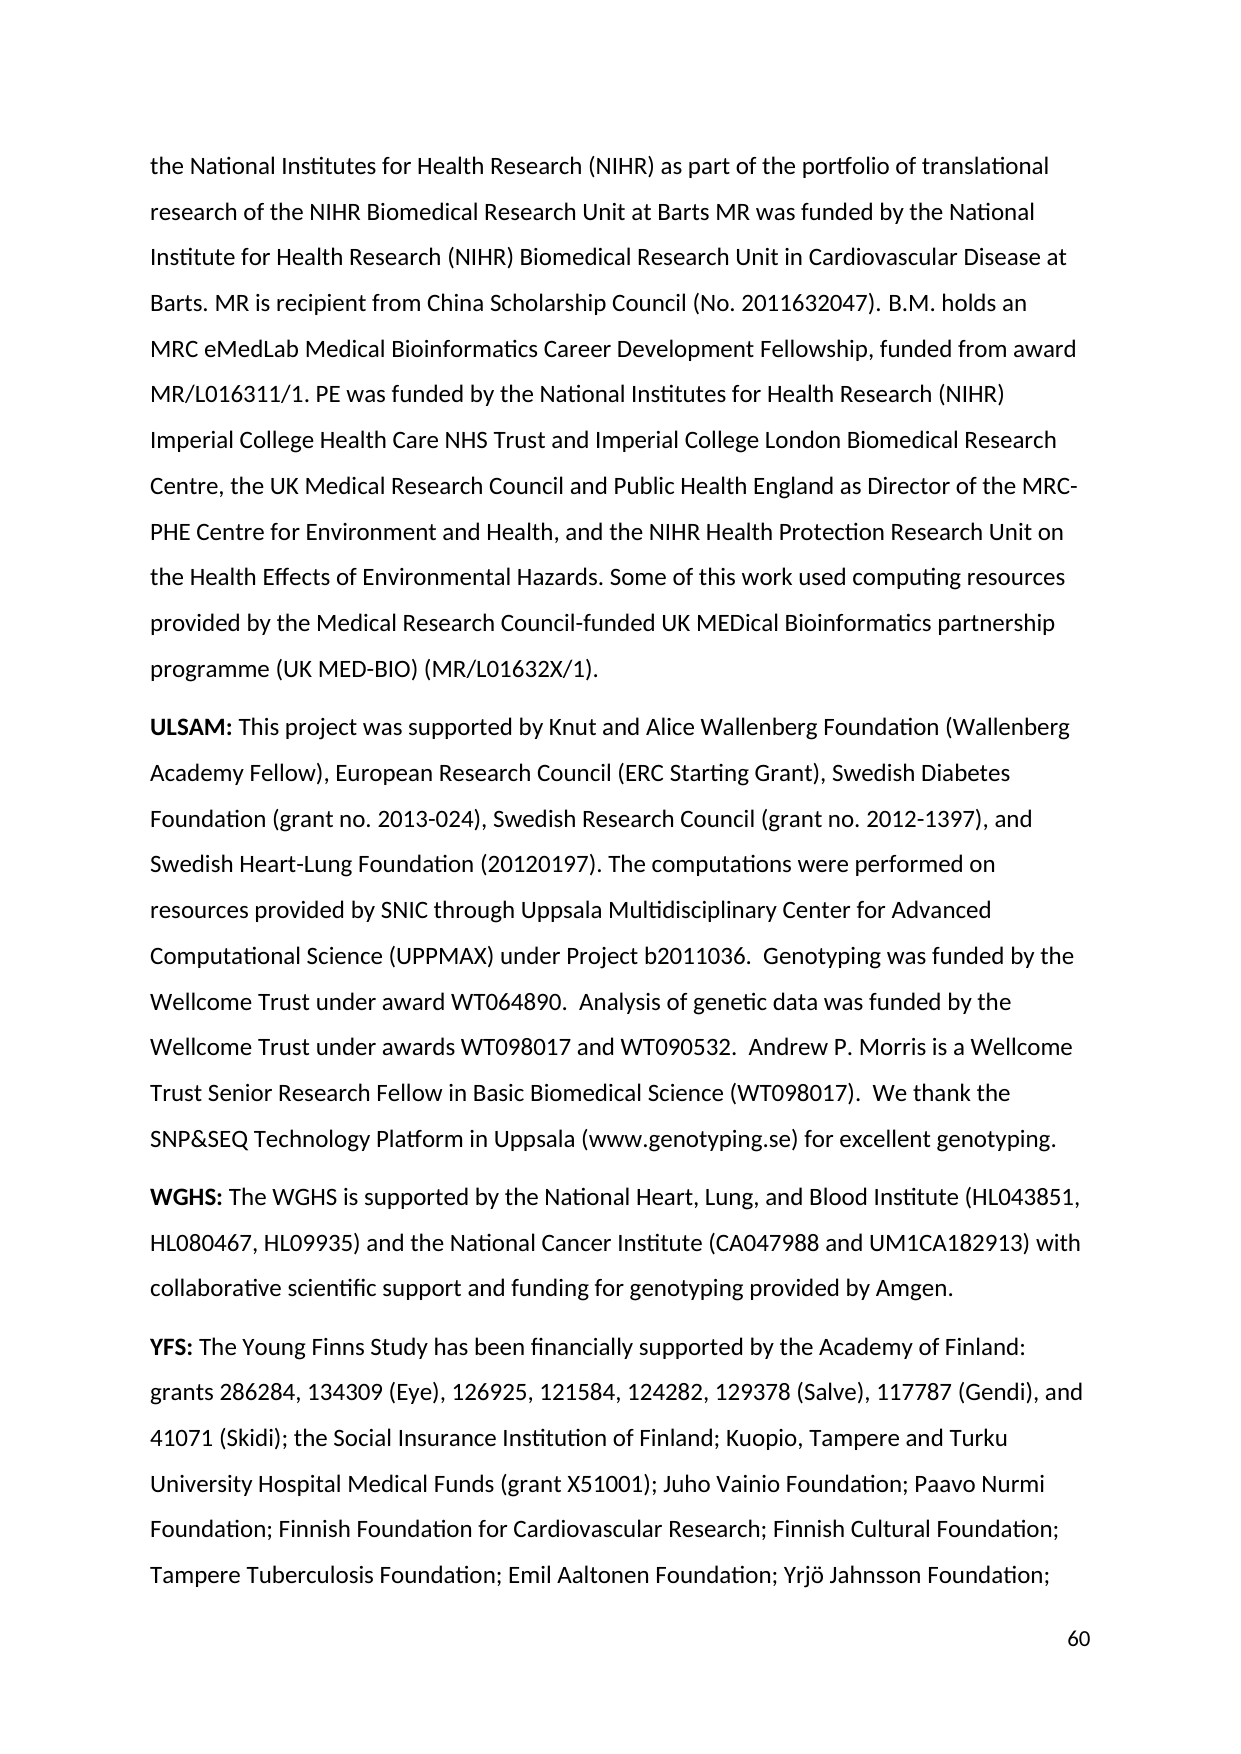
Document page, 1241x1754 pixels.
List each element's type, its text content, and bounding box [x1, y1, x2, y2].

text WGHS: The WGHS is supported by the National Heart, Lung, and Blood Institute (HL043851, HL080467, HL09935) and the National Cancer Institute (CA047988 and UM1CA182913) with collaborative scientific support and funding for genotyping provided by Amgen. [150, 1181, 1090, 1303]
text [150, 1331, 1090, 1590]
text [150, 150, 1090, 683]
text ULSAM: This project was supported by Knut and Alice Wallenberg Foundation (Wallenberg Academy Fellow), European Research Council (ERC Starting Grant), Swedish Diabetes Foundation (grant no. 2013-024), Swedish Research Council (grant no. 2012-1397), and Swedish Heart-Lung Foundation (20120197). The computations were performed on resources provided by SNIC through Uppsala Multidisciplinary Center for Advanced Computational Science (UPPMAX) under Project b2011036. Genotyping was funded by the Wellcome Trust under award WT064890. Analysis of genetic data was funded by the Wellcome Trust under awards WT098017 and WT090532. Andrew P. Morris is a Wellcome Trust Senior Research Fellow in Basic Biomedical Science (WT098017). We thank the SNP&SEQ Technology Platform in Uppsala (www.genotyping.se) for excellent genotyping. [150, 711, 1090, 1153]
